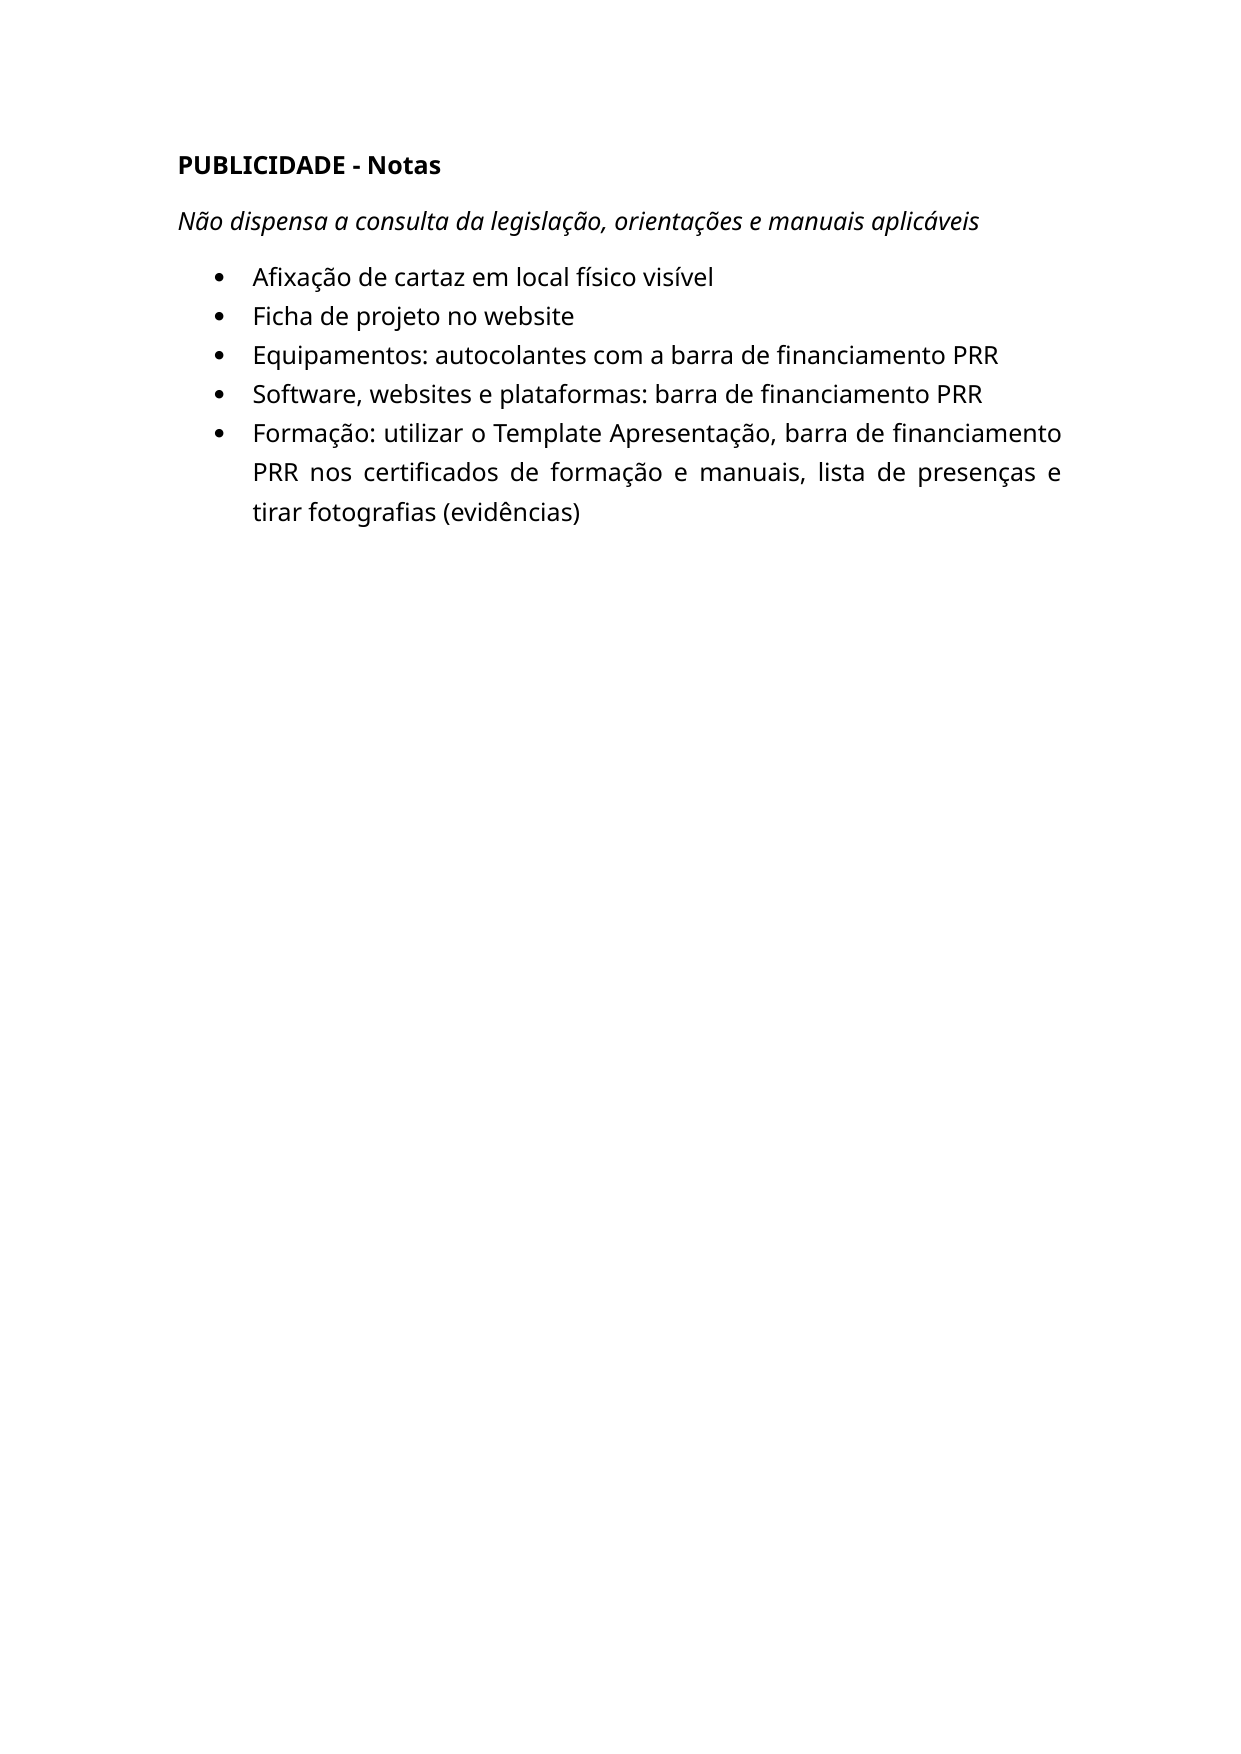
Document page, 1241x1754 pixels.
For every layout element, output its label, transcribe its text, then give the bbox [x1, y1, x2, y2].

list Formação: utilizar o Template Apresentação, barra de financiamento PRR nos certificados de formação e manuais, lista de presenças e tirar fotografias (evidências) [215, 416, 1063, 528]
list Ficha de projeto no website [215, 298, 1063, 332]
text PUBLICIDADE - Notas [177, 148, 1063, 182]
list Equipamentos: autocolantes com a barra de financiamento PRR [215, 338, 1063, 372]
list Software, websites e plataformas: barra de financiamento PRR [215, 377, 1063, 411]
list Afixação de cartaz em local físico visível [215, 259, 1063, 293]
text Não dispensa a consulta da legislação, orientações e manuais aplicáveis [177, 203, 1063, 237]
